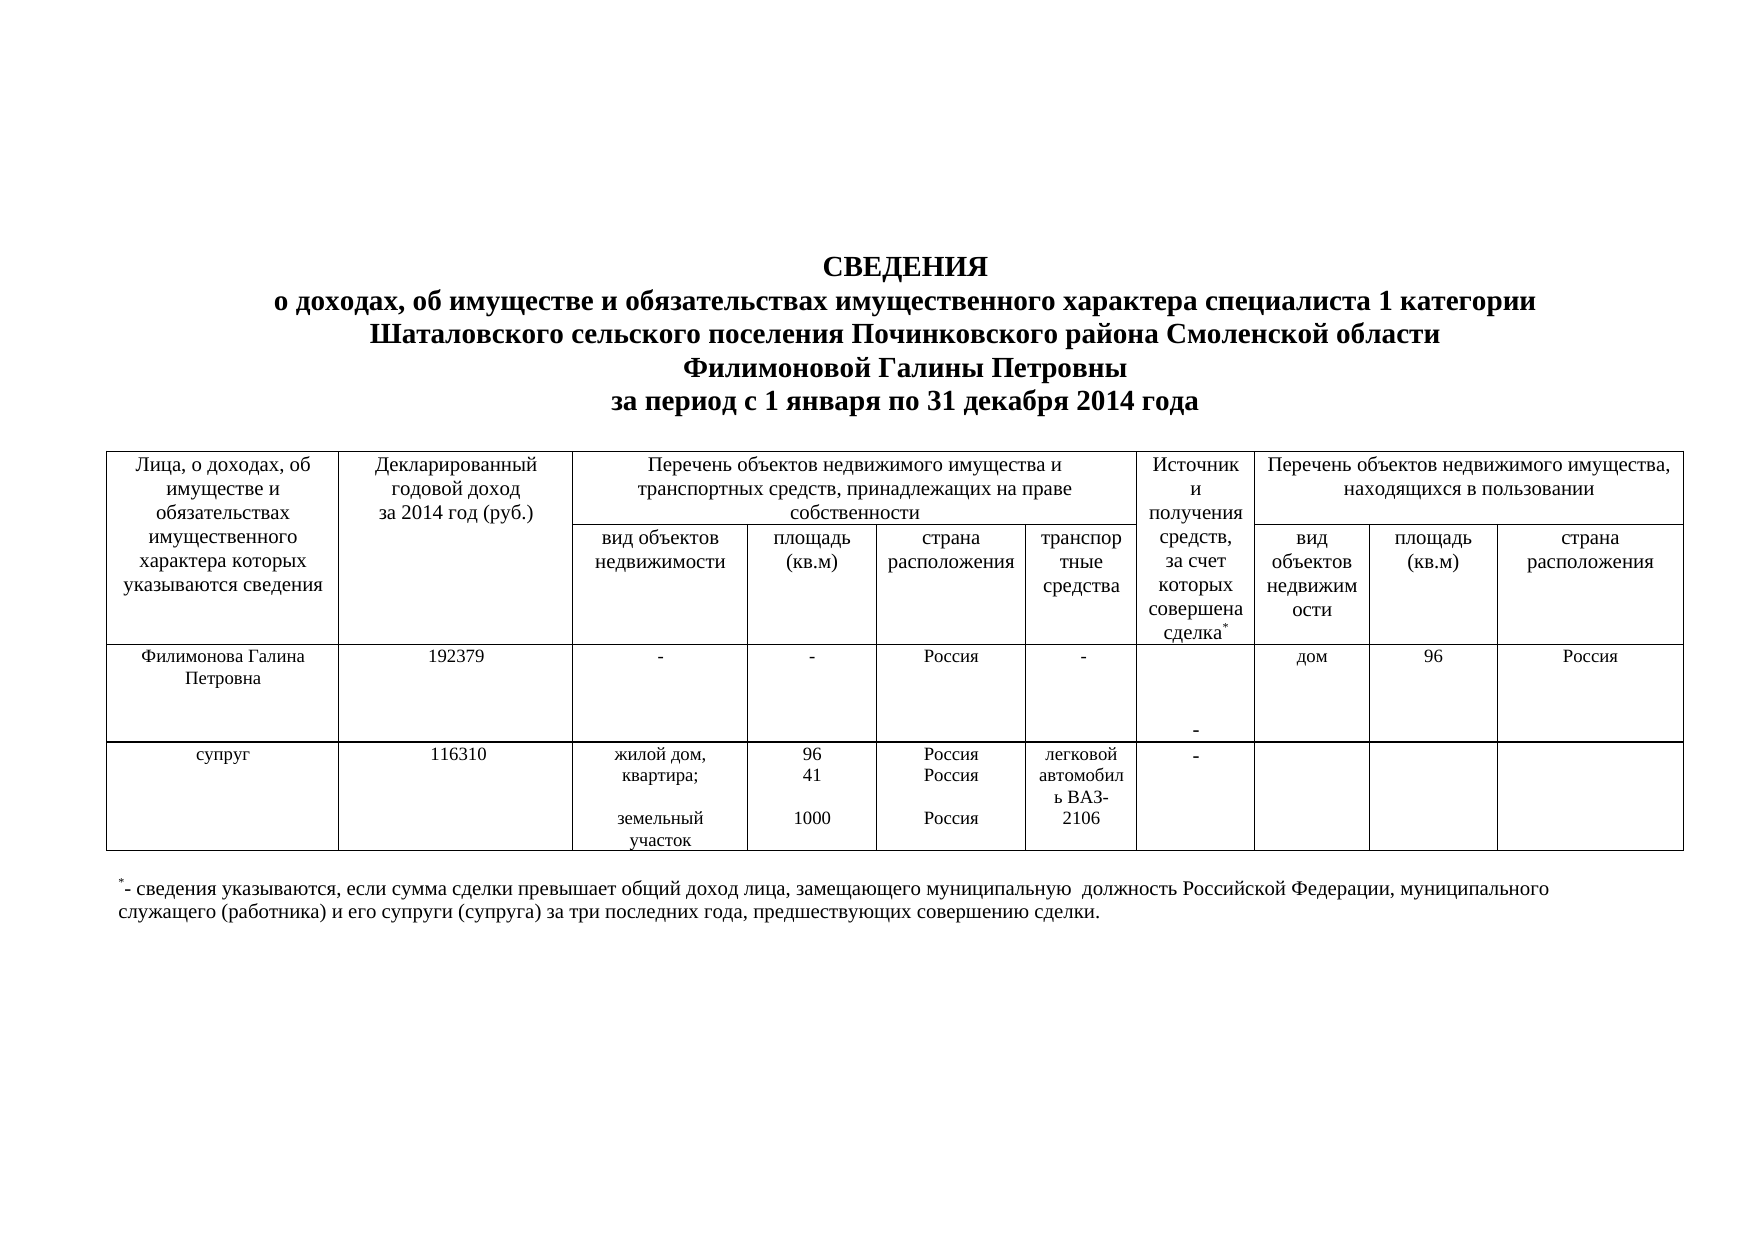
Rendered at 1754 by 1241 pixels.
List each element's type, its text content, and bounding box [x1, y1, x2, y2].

table_cell - [748, 645, 876, 741]
table_cell Россия Россия Россия [877, 743, 1025, 850]
table_header Декларированный годовой доход за 2014 год (руб.) [339, 452, 572, 644]
table_cell жилой дом, квартира; земельный участок [573, 743, 747, 850]
table_cell - [1137, 743, 1254, 850]
table_cell дом [1255, 645, 1369, 741]
table_cell 96 41 1000 [748, 743, 876, 850]
table_cell - [573, 645, 747, 741]
table_header Перечень объектов недвижимого имущества и транспортных средств, принадлежащих на праве собственности [573, 452, 1136, 524]
table_cell вид объектов недвижимости [1255, 525, 1369, 644]
table_cell площадь (кв.м) [748, 525, 876, 644]
table_cell Филимонова Галина Петровна [107, 645, 338, 741]
table_cell вид объектов недвижимости [573, 525, 747, 644]
table_cell [1498, 743, 1683, 850]
text СВЕДЕНИЯ [118, 249, 1636, 283]
table_cell - [1026, 645, 1136, 741]
table_header Лица, о доходах, об имуществе и обязательствах имущественного характера которых указываются сведения [107, 452, 338, 644]
table_cell легковой автомобиль ВАЗ-2106 [1026, 743, 1136, 850]
table_cell страна расположения [1498, 525, 1683, 644]
table_cell 116310 [339, 743, 572, 850]
table_cell [1370, 743, 1497, 850]
table_cell площадь (кв.м) [1370, 525, 1497, 644]
text за период с 1 января по 31 декабря 2014 года [118, 383, 1636, 417]
table_cell страна расположения [877, 525, 1025, 644]
text Шаталовского сельского поселения Починковского района Смоленской области [118, 316, 1636, 350]
table_header Перечень объектов недвижимого имущества, находящихся в пользовании [1255, 452, 1683, 524]
table_cell Россия [877, 645, 1025, 741]
table_cell 96 [1370, 645, 1497, 741]
text *- сведения указываются, если сумма сделки превышает общий доход лица, замещающего муниципальную должность Российской Федерации, муниципального служащего (работника) и его супруги (супруга) за три последних года, предшествующих совершению сделки. [118, 875, 1636, 923]
table_cell [1255, 743, 1369, 850]
table_cell - [1137, 645, 1254, 741]
text о доходах, об имуществе и обязательствах имущественного характера специалиста 1 категории [118, 283, 1636, 316]
table_header Источники получения средств, за счет которых совершена сделка* [1137, 452, 1254, 644]
table_cell 192379 [339, 645, 572, 741]
table_cell транспортные средства [1026, 525, 1136, 644]
table_cell супруг [107, 743, 338, 850]
text Филимоновой Галины Петровны [118, 350, 1636, 383]
table_cell Россия [1498, 645, 1683, 741]
